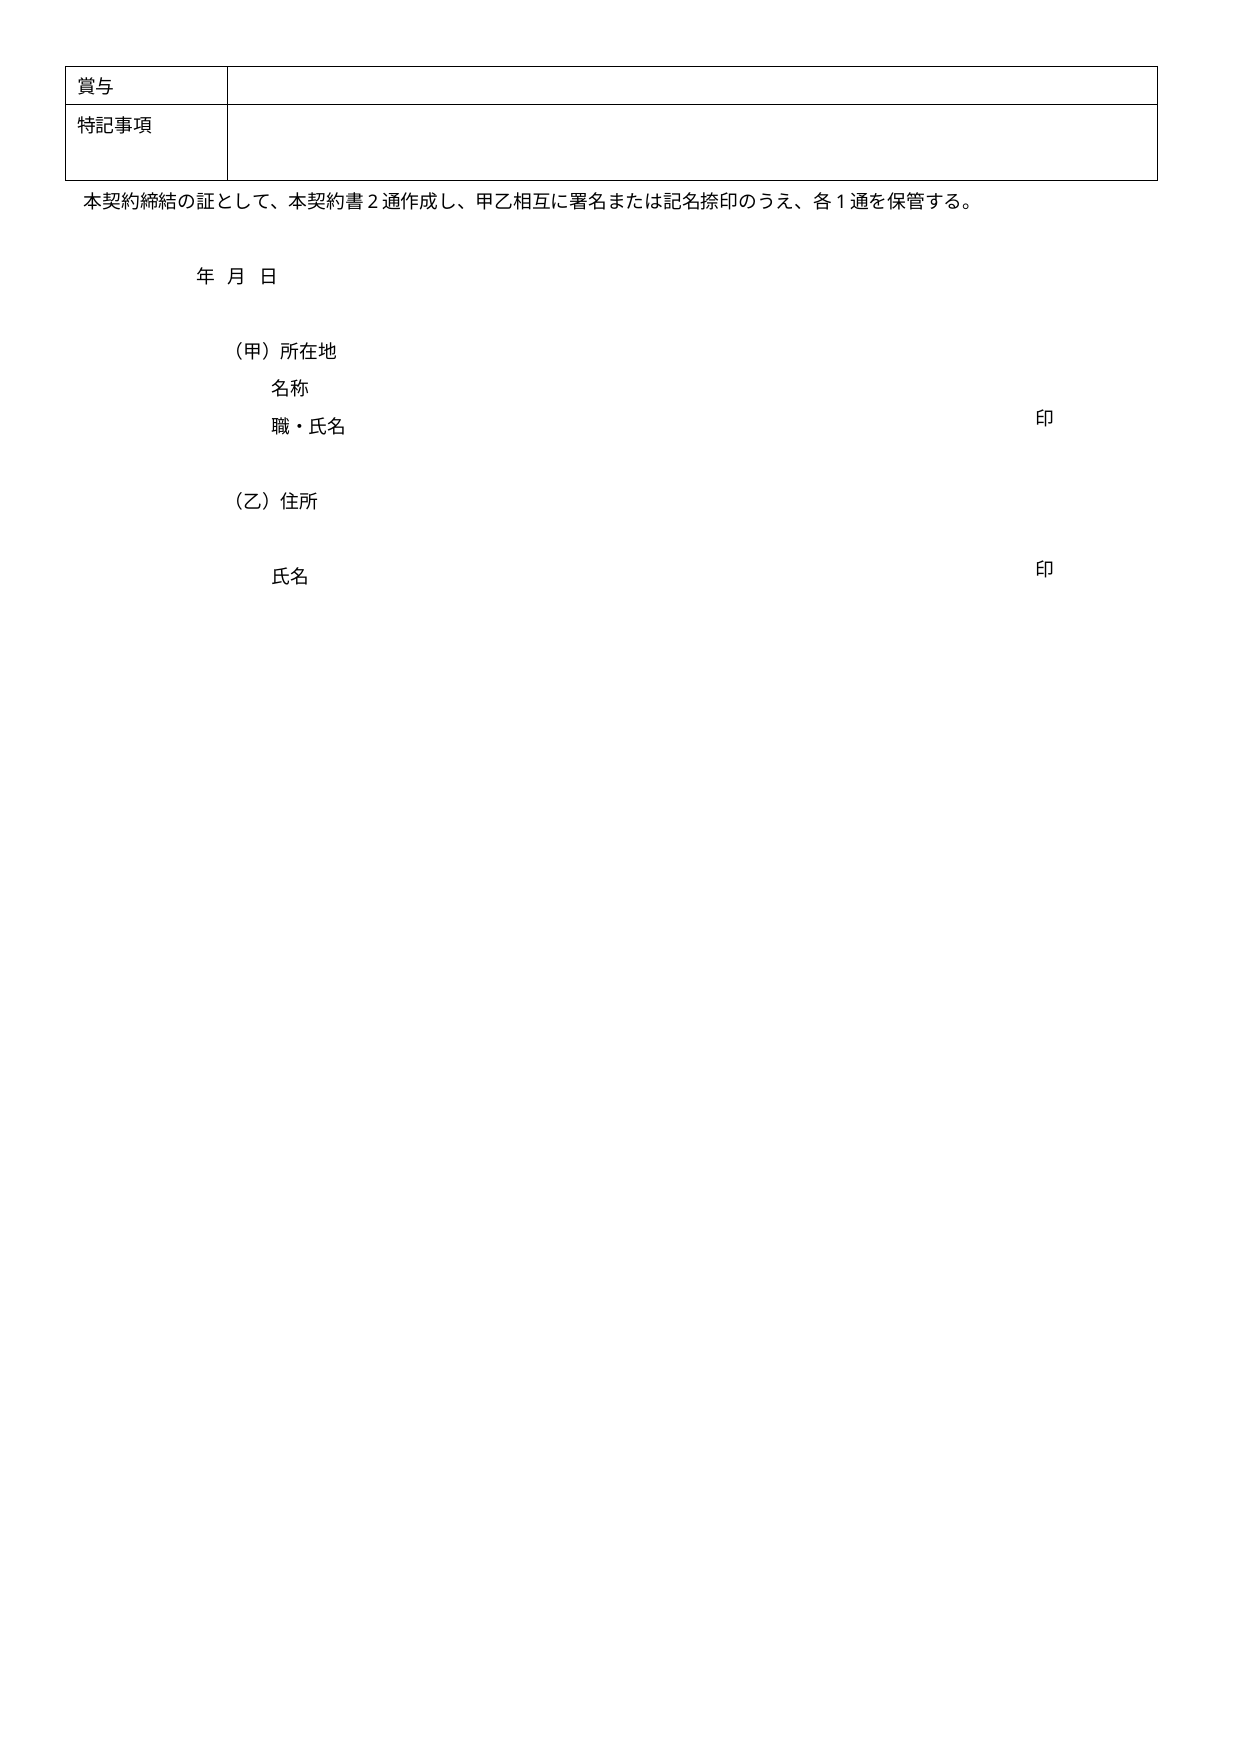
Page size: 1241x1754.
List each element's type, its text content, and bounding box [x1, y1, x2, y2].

text 氏名 [65, 556, 1165, 594]
text 本契約締結の証として、本契約書2通作成し、甲乙相互に署名または記名捺印のうえ、各1通を保管する。 [65, 181, 1165, 219]
text 年 月 日 [65, 256, 1165, 294]
table_cell [228, 105, 1157, 180]
table_cell [228, 67, 1157, 104]
table_cell 特記事項 [66, 105, 227, 180]
table_cell 賞与 [66, 67, 227, 104]
text 職・氏名 [65, 406, 1165, 444]
text 名称 [65, 369, 1165, 406]
text （甲）所在地 [65, 331, 1165, 369]
text （乙）住所 [65, 481, 1165, 519]
